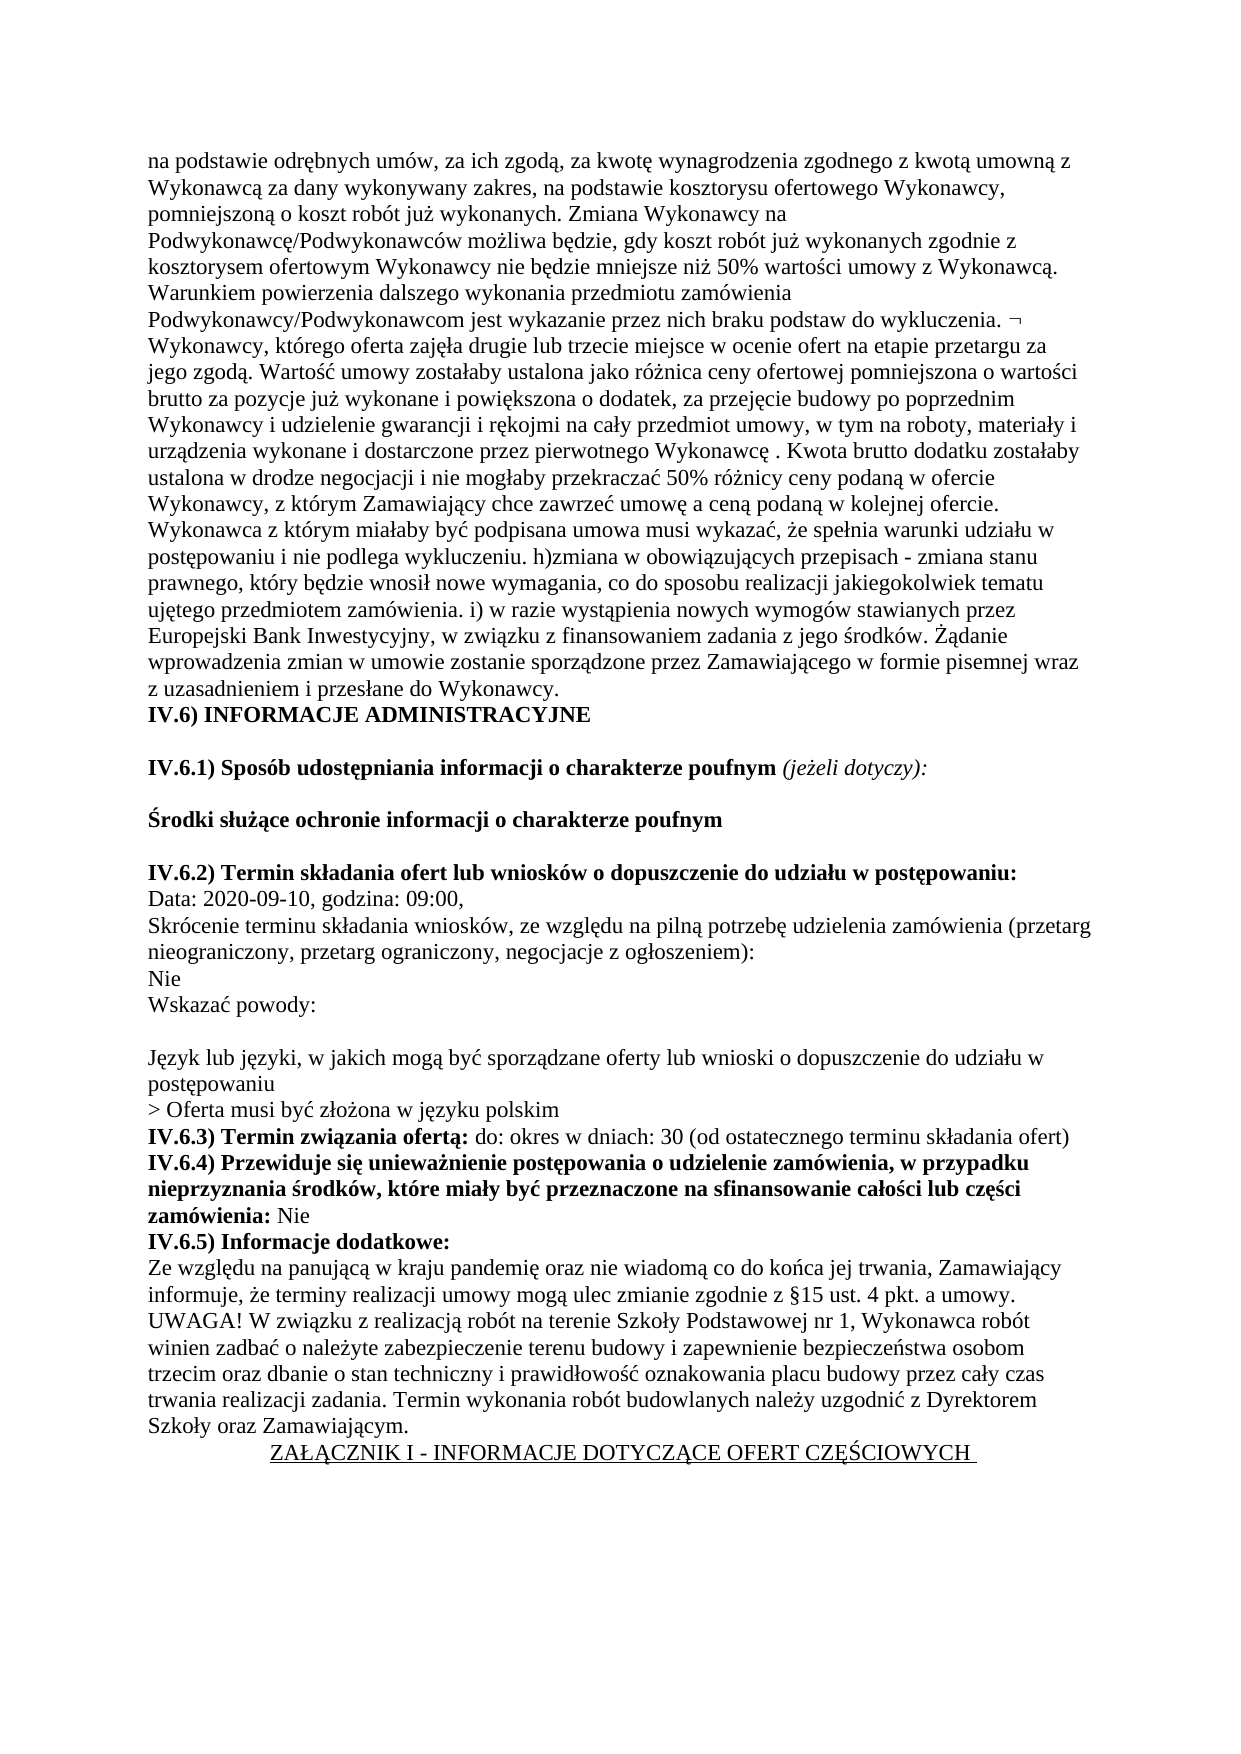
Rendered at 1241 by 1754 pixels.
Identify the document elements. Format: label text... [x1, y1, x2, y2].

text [148, 148, 1093, 1439]
text ZAŁĄCZNIK I - INFORMACJE DOTYCZĄCE OFERT CZĘŚCIOWYCH [148, 1439, 1093, 1465]
